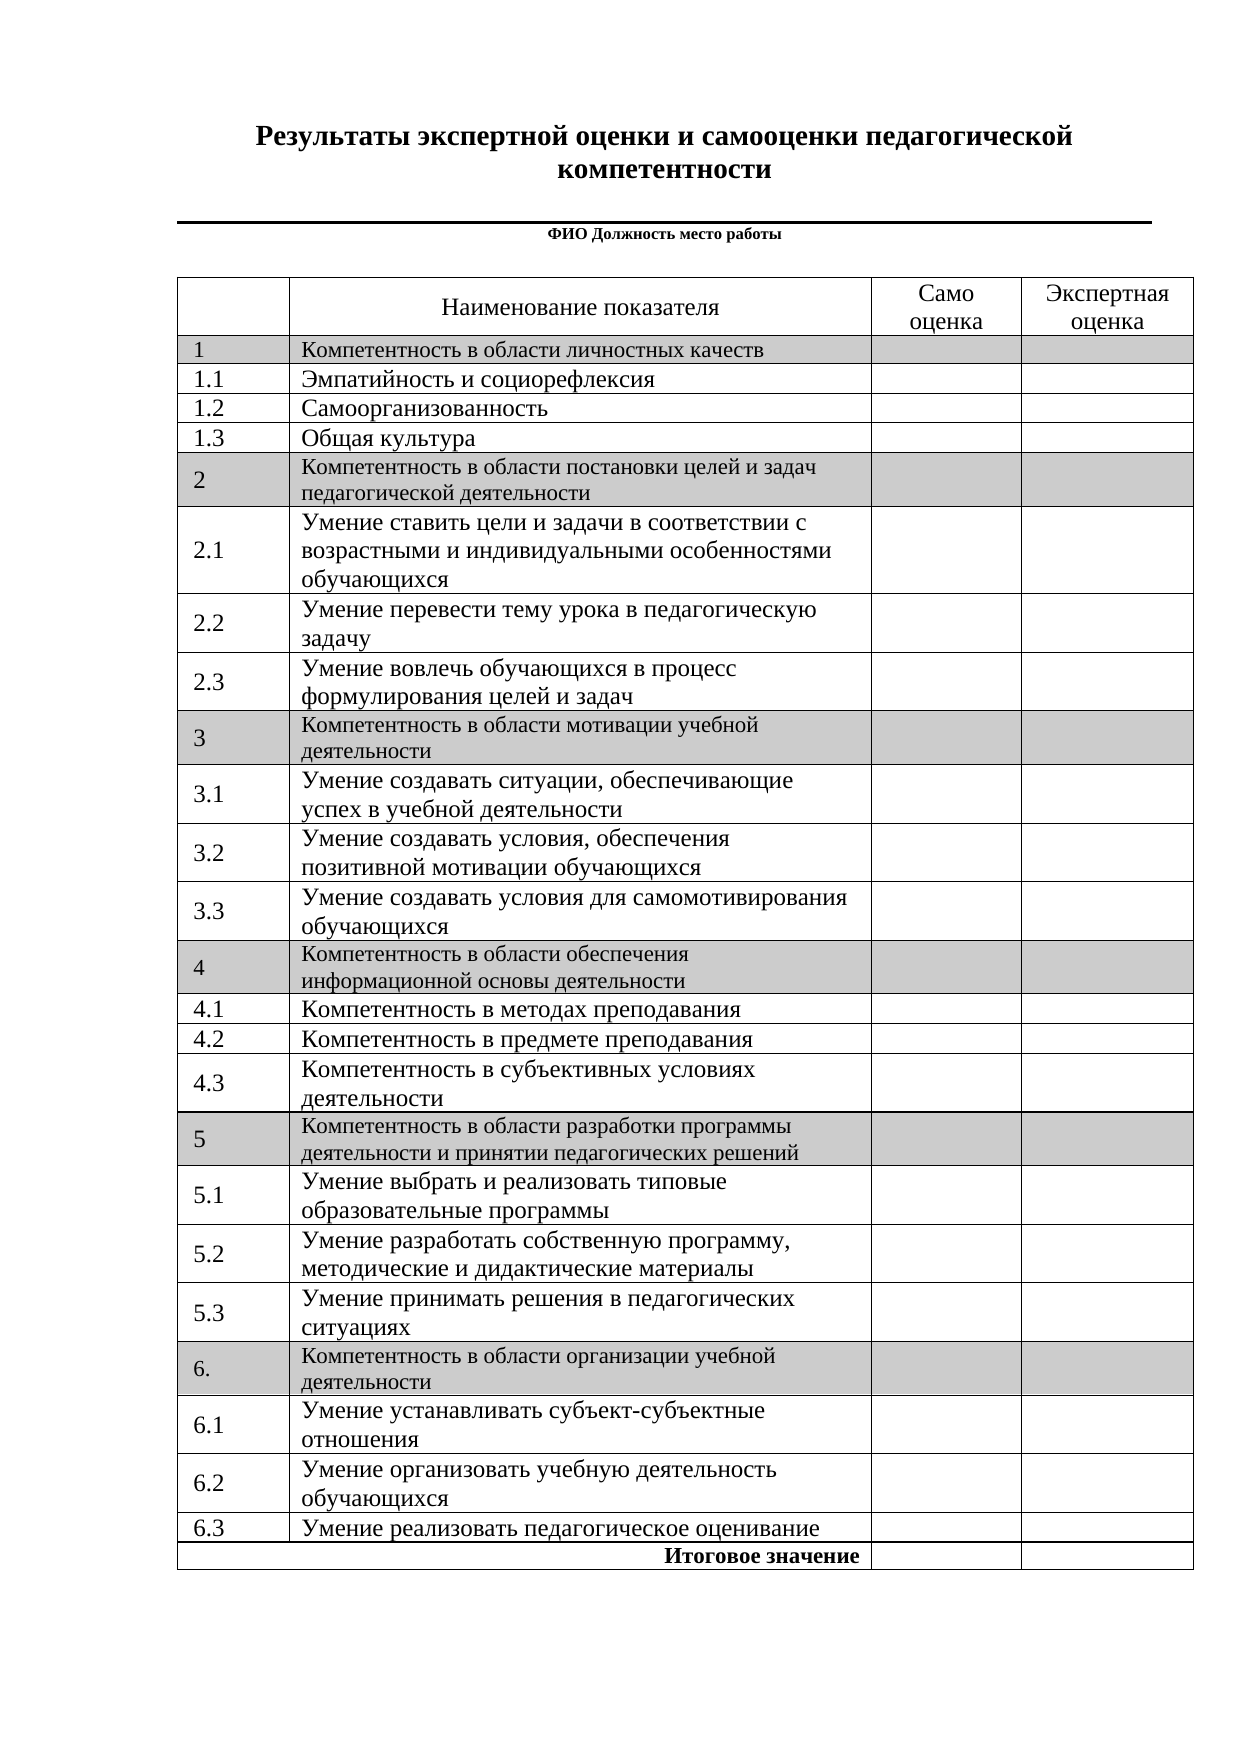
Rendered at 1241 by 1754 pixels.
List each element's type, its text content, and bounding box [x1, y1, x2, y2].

table_cell Умение выбрать и реализовать типовые образовательные программы [290, 1166, 871, 1224]
table_cell [872, 882, 1021, 939]
table_cell [872, 394, 1021, 422]
table_cell 1.3 [178, 423, 289, 452]
table_cell [872, 1225, 1021, 1282]
table_cell [872, 1166, 1021, 1224]
table_cell [872, 1283, 1021, 1341]
table_cell [872, 765, 1021, 822]
table_cell [872, 1513, 1021, 1541]
table_cell [1022, 1396, 1193, 1453]
table_cell [1022, 507, 1193, 593]
table_cell [872, 423, 1021, 452]
table_cell [872, 594, 1021, 652]
table_cell Умение создавать ситуации, обеспечивающие успех в учебной деятельности [290, 765, 871, 822]
table_cell Компетентность в области обеспечения информационной основы деятельности [290, 941, 871, 993]
table_header Само оценка [872, 278, 1021, 335]
table_header [178, 278, 289, 335]
table_cell [872, 711, 1021, 764]
table_cell 5.1 [178, 1166, 289, 1224]
table_cell 2 [178, 453, 289, 506]
table_cell Общая культура [290, 423, 871, 452]
table_cell 5.2 [178, 1225, 289, 1282]
table_cell [872, 453, 1021, 506]
table_cell 5 [178, 1113, 289, 1165]
table_cell [1022, 711, 1193, 764]
table_cell 3.2 [178, 824, 289, 881]
table_cell Компетентность в субъективных условиях деятельности [290, 1054, 871, 1111]
table_header Экспертная оценка [1022, 278, 1193, 335]
table_cell Компетентность в области организации учебной деятельности [290, 1342, 871, 1394]
table_cell [1022, 824, 1193, 881]
table_cell [1022, 1543, 1193, 1569]
table_cell 6.3 [178, 1513, 289, 1541]
table_cell [1022, 1454, 1193, 1512]
table_cell [1022, 1342, 1193, 1394]
table_cell Самоорганизованность [290, 394, 871, 422]
table_cell 3 [178, 711, 289, 764]
text ФИО Должность место работы [177, 224, 1152, 243]
table_cell Компетентность в области постановки целей и задач педагогической деятельности [290, 453, 871, 506]
table_cell [1022, 1024, 1193, 1053]
table_cell [872, 1054, 1021, 1111]
text Результаты экспертной оценки и самооценки педагогической компетентности [177, 118, 1152, 185]
table_cell Эмпатийность и социорефлексия [290, 364, 871, 392]
table_cell Компетентность в области мотивации учебной деятельности [290, 711, 871, 764]
table_cell [1022, 765, 1193, 822]
table_cell 6. [178, 1342, 289, 1394]
table_cell Компетентность в предмете преподавания [290, 1024, 871, 1053]
table_cell [1022, 1054, 1193, 1111]
table_cell 6.1 [178, 1396, 289, 1453]
table_cell [872, 1342, 1021, 1394]
table_cell 4 [178, 941, 289, 993]
table_cell [1022, 882, 1193, 939]
table_cell 4.2 [178, 1024, 289, 1053]
table_cell [872, 994, 1021, 1023]
table_cell Умение перевести тему урока в педагогическую задачу [290, 594, 871, 652]
table_cell Умение создавать условия, обеспечения позитивной мотивации обучающихся [290, 824, 871, 881]
table_cell [872, 1396, 1021, 1453]
table_cell [872, 336, 1021, 363]
table_cell 2.3 [178, 653, 289, 710]
table_cell [872, 824, 1021, 881]
table_cell Итоговое значение [178, 1543, 871, 1569]
table_cell 4.3 [178, 1054, 289, 1111]
table_cell [872, 653, 1021, 710]
table_cell [1022, 1513, 1193, 1541]
table_cell 3.1 [178, 765, 289, 822]
table_cell [1022, 1225, 1193, 1282]
table_cell [872, 1454, 1021, 1512]
table_cell Умение принимать решения в педагогических ситуациях [290, 1283, 871, 1341]
table_cell 1.2 [178, 394, 289, 422]
table_cell [1022, 453, 1193, 506]
table_cell [1022, 994, 1193, 1023]
table_cell 3.3 [178, 882, 289, 939]
table_cell Компетентность в методах преподавания [290, 994, 871, 1023]
table_cell [1022, 594, 1193, 652]
table_cell Умение вовлечь обучающихся в процесс формулирования целей и задач [290, 653, 871, 710]
table_cell [1022, 1283, 1193, 1341]
table_cell 1.1 [178, 364, 289, 392]
table_cell [1022, 653, 1193, 710]
table_cell [872, 364, 1021, 392]
table_cell Умение разработать собственную программу, методические и дидактические материалы [290, 1225, 871, 1282]
table_cell [1022, 423, 1193, 452]
table_cell [1022, 394, 1193, 422]
table_cell Умение ставить цели и задачи в соответствии с возрастными и индивидуальными особенностями обучающихся [290, 507, 871, 593]
table_header Наименование показателя [290, 278, 871, 335]
table_cell Умение создавать условия для самомотивирования обучающихся [290, 882, 871, 939]
table_cell 2.2 [178, 594, 289, 652]
table_cell Компетентность в области личностных качеств [290, 336, 871, 363]
table_cell [872, 1113, 1021, 1165]
table_cell [1022, 364, 1193, 392]
table_cell [1022, 941, 1193, 993]
table_cell [1022, 336, 1193, 363]
table_cell [872, 1543, 1021, 1569]
table_cell 6.2 [178, 1454, 289, 1512]
table_cell [1022, 1166, 1193, 1224]
table_cell 4.1 [178, 994, 289, 1023]
table_cell Компетентность в области разработки программы деятельности и принятии педагогических решений [290, 1113, 871, 1165]
table_cell Умение реализовать педагогическое оценивание [290, 1513, 871, 1541]
table_cell [872, 941, 1021, 993]
table_cell [872, 507, 1021, 593]
table_cell [872, 1024, 1021, 1053]
table_cell Умение устанавливать субъект-субъектные отношения [290, 1396, 871, 1453]
table_cell 2.1 [178, 507, 289, 593]
table_cell 1 [178, 336, 289, 363]
table_cell [1022, 1113, 1193, 1165]
table_cell 5.3 [178, 1283, 289, 1341]
table_cell Умение организовать учебную деятельность обучающихся [290, 1454, 871, 1512]
